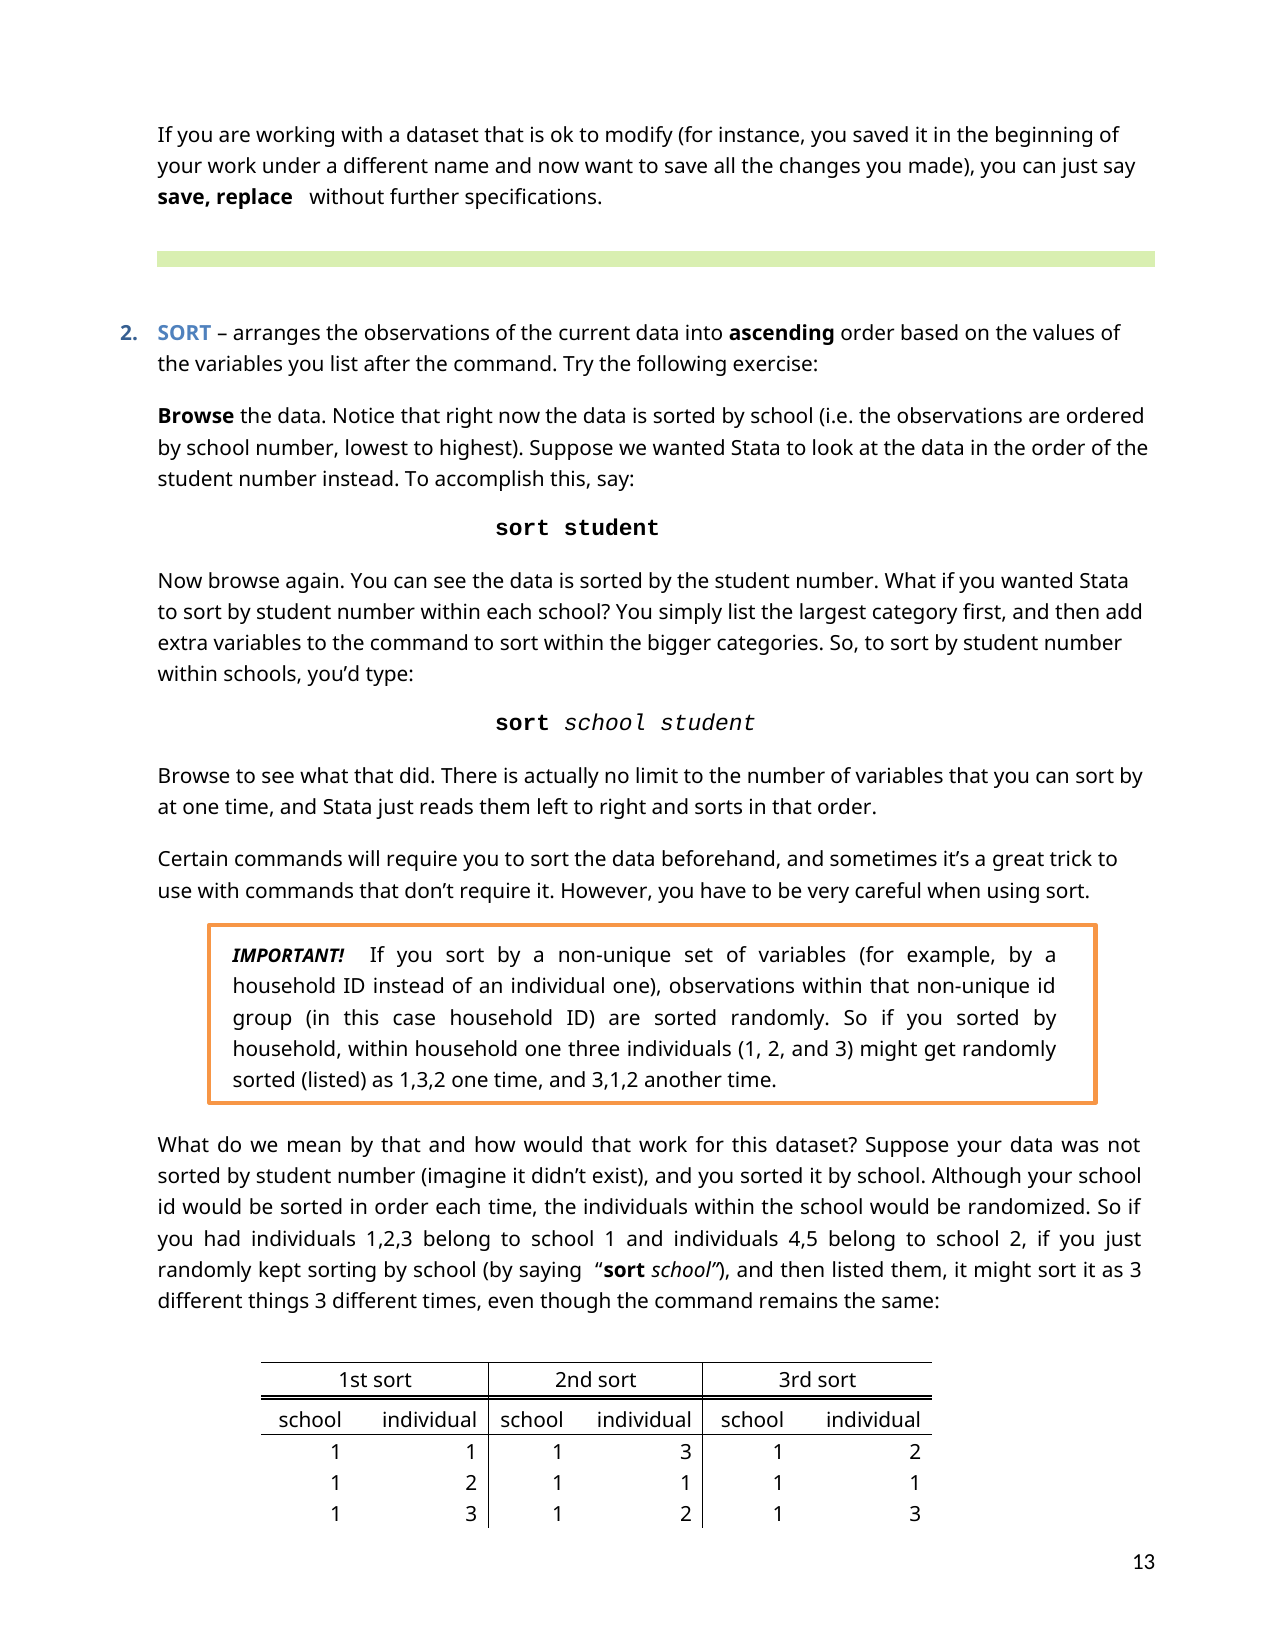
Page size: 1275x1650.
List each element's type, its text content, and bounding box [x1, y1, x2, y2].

list Browse to see what that did. There is actually no limit to the number of variables that you can sort by at one time, and Stata just reads them left to right and sorts in that order. [157, 761, 1155, 821]
table_cell 1 [703, 1497, 795, 1528]
list IMPORTANT! If you sort by a non-unique set of variables (for example, by a household ID instead of an individual one), observations within that non-unique id group (in this case household ID) are sorted randomly. So if you sorted by household, within household one three individuals (1, 2, and 3) might get randomly sorted (listed) as 1,3,2 one time, and 3,1,2 another time. [232, 940, 1057, 1094]
list SORT – arranges the observations of the current data into ascending order based on the values of the variables you list after the command. Try the following exercise: [120, 318, 1155, 378]
table_cell 1 [261, 1435, 353, 1465]
table_cell 1 [489, 1435, 575, 1465]
table_cell 1 [489, 1465, 575, 1497]
table_cell 1 [703, 1465, 795, 1497]
table_cell 3 [353, 1497, 488, 1528]
list If you are working with a dataset that is ok to modify (for instance, you saved it in the beginning of your work under a different name and now want to save all the changes you made), you can just say save, replace without further specifications. [157, 120, 1155, 211]
list Browse the data. Notice that right now the data is sorted by school (i.e. the observations are ordered by school number, lowest to highest). Suppose we wanted Stata to look at the data in the order of the student number instead. To accomplish this, say: [157, 401, 1155, 492]
table_cell 1 [353, 1435, 488, 1465]
table_cell 3 [795, 1497, 932, 1528]
table_cell 1 [489, 1497, 575, 1528]
table_header 3rd sort [703, 1363, 932, 1395]
table_cell individual [575, 1400, 702, 1434]
table_cell 2 [353, 1465, 488, 1497]
table_cell 3 [575, 1435, 702, 1465]
table_cell 1 [795, 1465, 932, 1497]
list sort school student [157, 712, 1155, 737]
table_header 2nd sort [489, 1363, 702, 1395]
table_cell 2 [795, 1435, 932, 1465]
list Now browse again. You can see the data is sorted by the student number. What if you wanted Stata to sort by student number within each school? You simply list the largest category first, and then add extra variables to the command to sort within the bigger categories. So, to sort by student number within schools, you’d type: [157, 566, 1155, 688]
table_cell 2 [575, 1497, 702, 1528]
table_cell school [703, 1400, 795, 1434]
table_cell 1 [575, 1465, 702, 1497]
table_cell 1 [261, 1465, 353, 1497]
table_cell school [261, 1400, 353, 1434]
table_cell school [489, 1400, 575, 1434]
table_cell 1 [703, 1435, 795, 1465]
list What do we mean by that and how would that work for this dataset? Suppose your data was not sorted by student number (imagine it didn’t exist), and you sorted it by school. Although your school id would be sorted in order each time, the individuals within the school would be randomized. So if you had individuals 1,2,3 belong to school 1 and individuals 4,5 belong to school 2, if you just randomly kept sorting by school (by saying “sort school”), and then listed them, it might sort it as 3 different things 3 different times, even though the command remains the same: [157, 1130, 1143, 1315]
table_header 1st sort [261, 1363, 488, 1395]
list sort student [195, 516, 1155, 542]
list Certain commands will require you to sort the data beforehand, and sometimes it’s a great trick to use with commands that don’t require it. However, you have to be very careful when using sort. [157, 844, 1155, 904]
table_cell 1 [261, 1497, 353, 1528]
table_cell individual [795, 1400, 932, 1434]
table_cell individual [353, 1400, 488, 1434]
